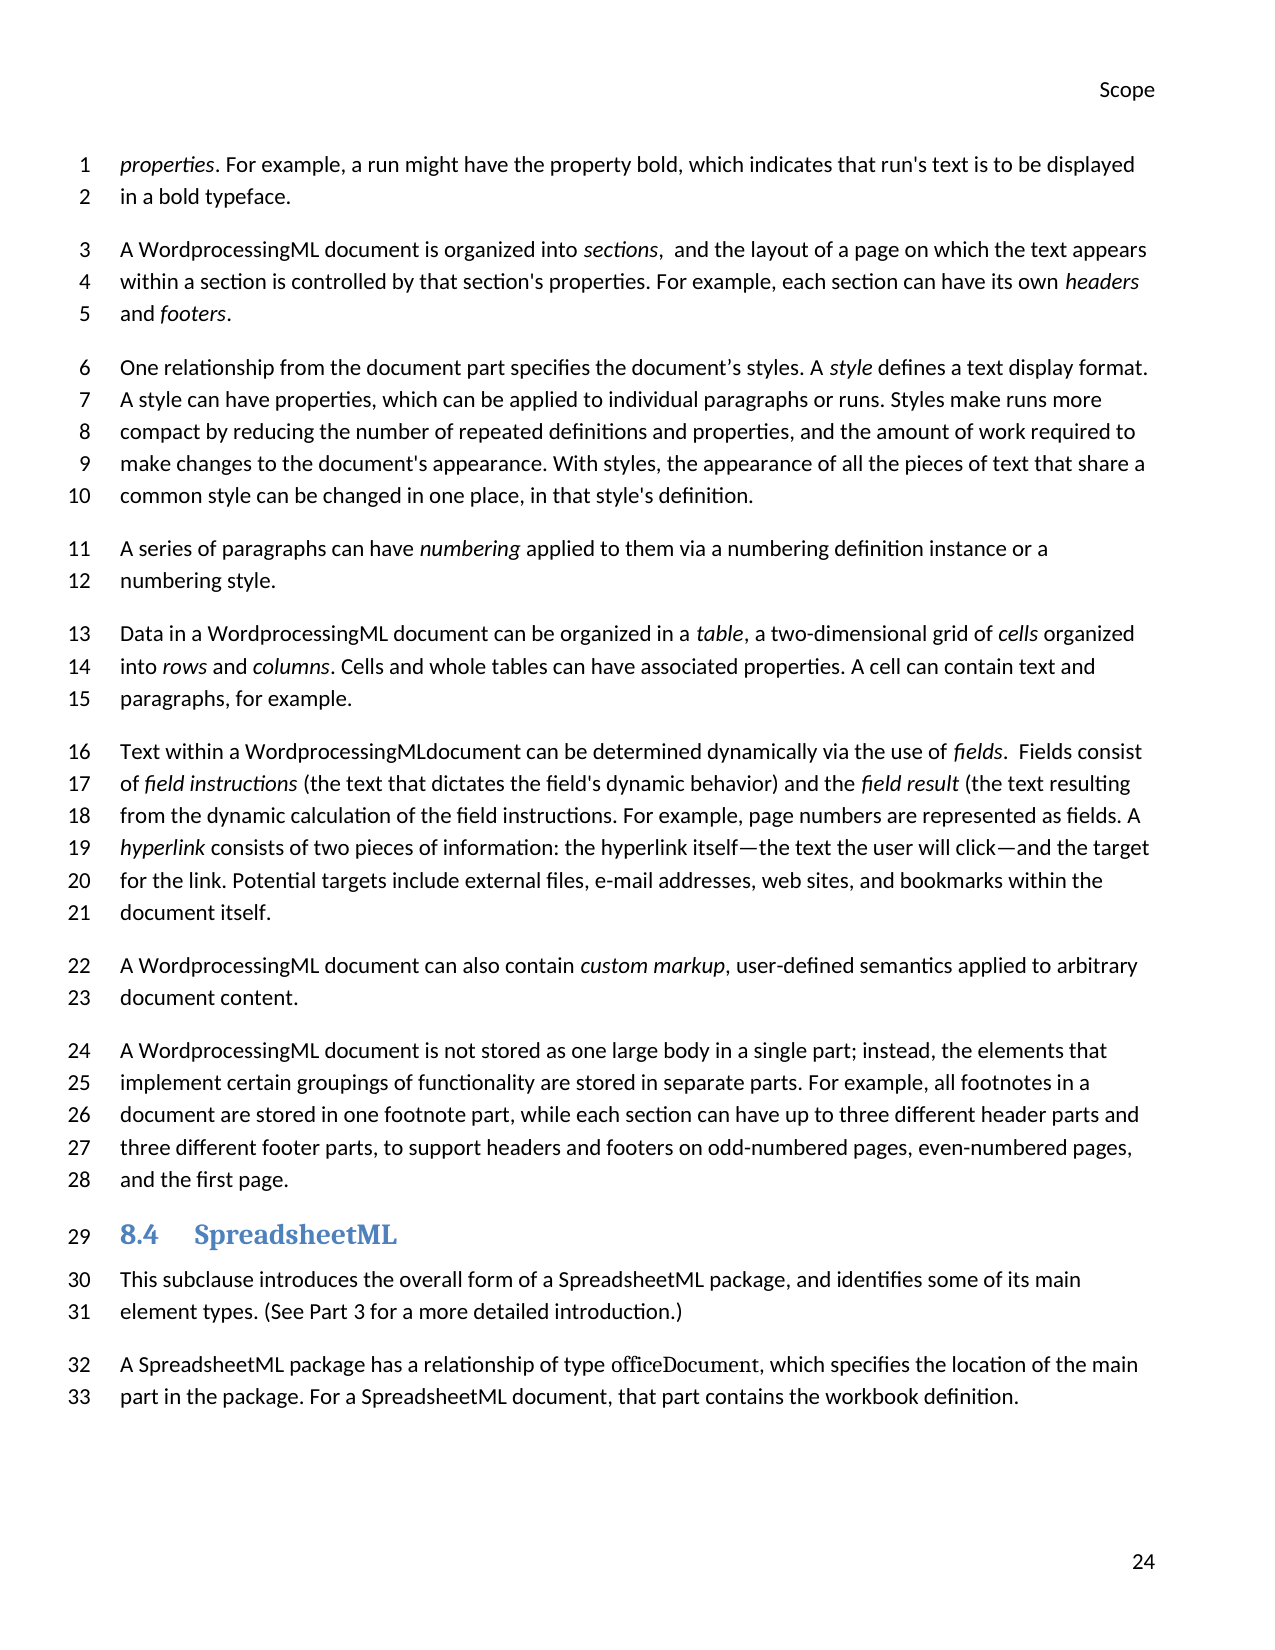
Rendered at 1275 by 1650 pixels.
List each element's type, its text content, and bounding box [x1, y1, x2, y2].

text A WordprocessingML document is not stored as one large body in a single part; instead, the elements that implement certain groupings of functionality are stored in separate parts. For example, all footnotes in a document are stored in one footnote part, while each section can have up to three different header parts and three different footer parts, to support headers and footers on odd-numbered pages, even-numbered pages, and the first page. [120, 1036, 1155, 1193]
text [120, 150, 1155, 210]
text Text within a WordprocessingMLdocument can be determined dynamically via the use of fields. Fields consist of field instructions (the text that dictates the field's dynamic behavior) and the field result (the text resulting from the dynamic calculation of the field instructions. For example, page numbers are represented as fields. A hyperlink consists of two pieces of information: the hyperlink itself—the text the user will click—and the target for the link. Potential targets include external files, e-mail addresses, web sites, and bookmarks within the document itself. [120, 737, 1155, 926]
text A WordprocessingML document can also contain custom markup, user-defined semantics applied to arbitrary document content. [120, 951, 1155, 1011]
text A series of paragraphs can have numbering applied to them via a numbering definition instance or a numbering style. [120, 534, 1155, 594]
text A SpreadsheetML package has a relationship of type officeDocument, which specifies the location of the main part in the package. For a SpreadsheetML document, that part contains the workbook definition. [120, 1350, 1155, 1410]
text A WordprocessingML document is organized into sections, and the layout of a page on which the text appears within a section is controlled by that section's properties. For example, each section can have its own headers and footers. [120, 235, 1155, 328]
text This subclause introduces the overall form of a SpreadsheetML package, and identifies some of its main element types. (See Part 3 for a more detailed introduction.) [120, 1265, 1155, 1325]
text One relationship from the document part specifies the document’s styles. A style defines a text display format. A style can have properties, which can be applied to individual paragraphs or runs. Styles make runs more compact by reducing the number of repeated definitions and properties, and the amount of work required to make changes to the document's appearance. With styles, the appearance of all the pieces of text that share a common style can be changed in one place, in that style's definition. [120, 353, 1155, 509]
text Data in a WordprocessingML document can be organized in a table, a two-dimensional grid of cells organized into rows and columns. Cells and whole tables can have associated properties. A cell can contain text and paragraphs, for example. [120, 619, 1155, 712]
subtitle SpreadsheetML [120, 1218, 1155, 1251]
